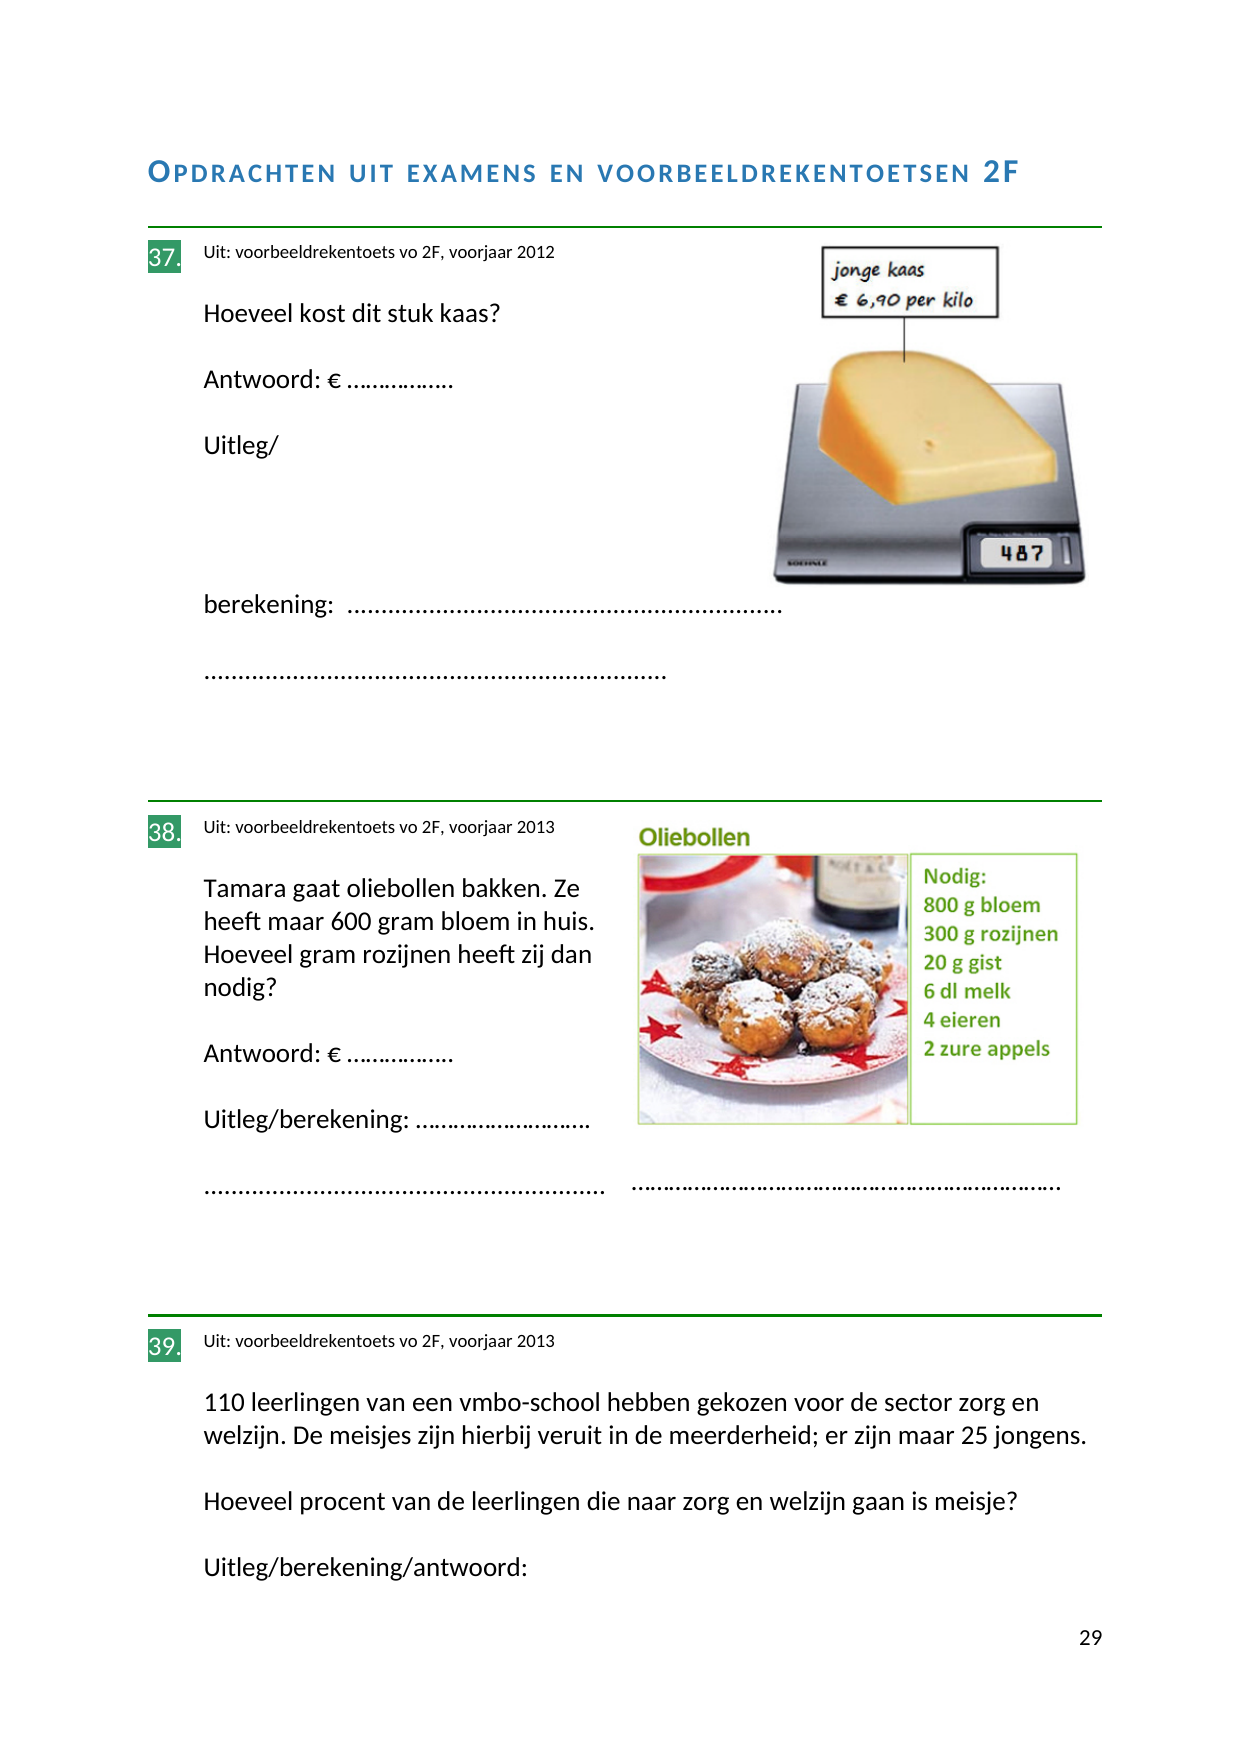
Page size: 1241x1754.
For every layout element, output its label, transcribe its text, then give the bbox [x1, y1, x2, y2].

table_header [192, 1329, 1107, 1583]
text Opdrachten uit examens en voorbeeldrekentoetsen 2F [148, 150, 1102, 191]
table_header Uit: voorbeeldrekentoets vo 2F, voorjaar 2013 Tamara gaat oliebollen bakken. Ze heeft maar 600 gram bloem in huis. Hoeveel gram rozijnen heeft zij dan nodig? Antwoord: € …………….. Uitleg/berekening: ………………………. ........................................................... [192, 815, 620, 1234]
picture [767, 240, 1089, 588]
table_header [136, 240, 192, 719]
picture [631, 814, 1096, 1131]
table_header [136, 815, 192, 1234]
table_header Uit: voorbeeldrekentoets vo 2F, voorjaar 2012 Hoeveel kost dit stuk kaas? Antwoord: € …………….. Uitleg/berekening: ................................................................ .................................................................... [192, 240, 1107, 719]
table_header [136, 1329, 192, 1583]
table_header …………………………………………………………… [620, 815, 1107, 1234]
